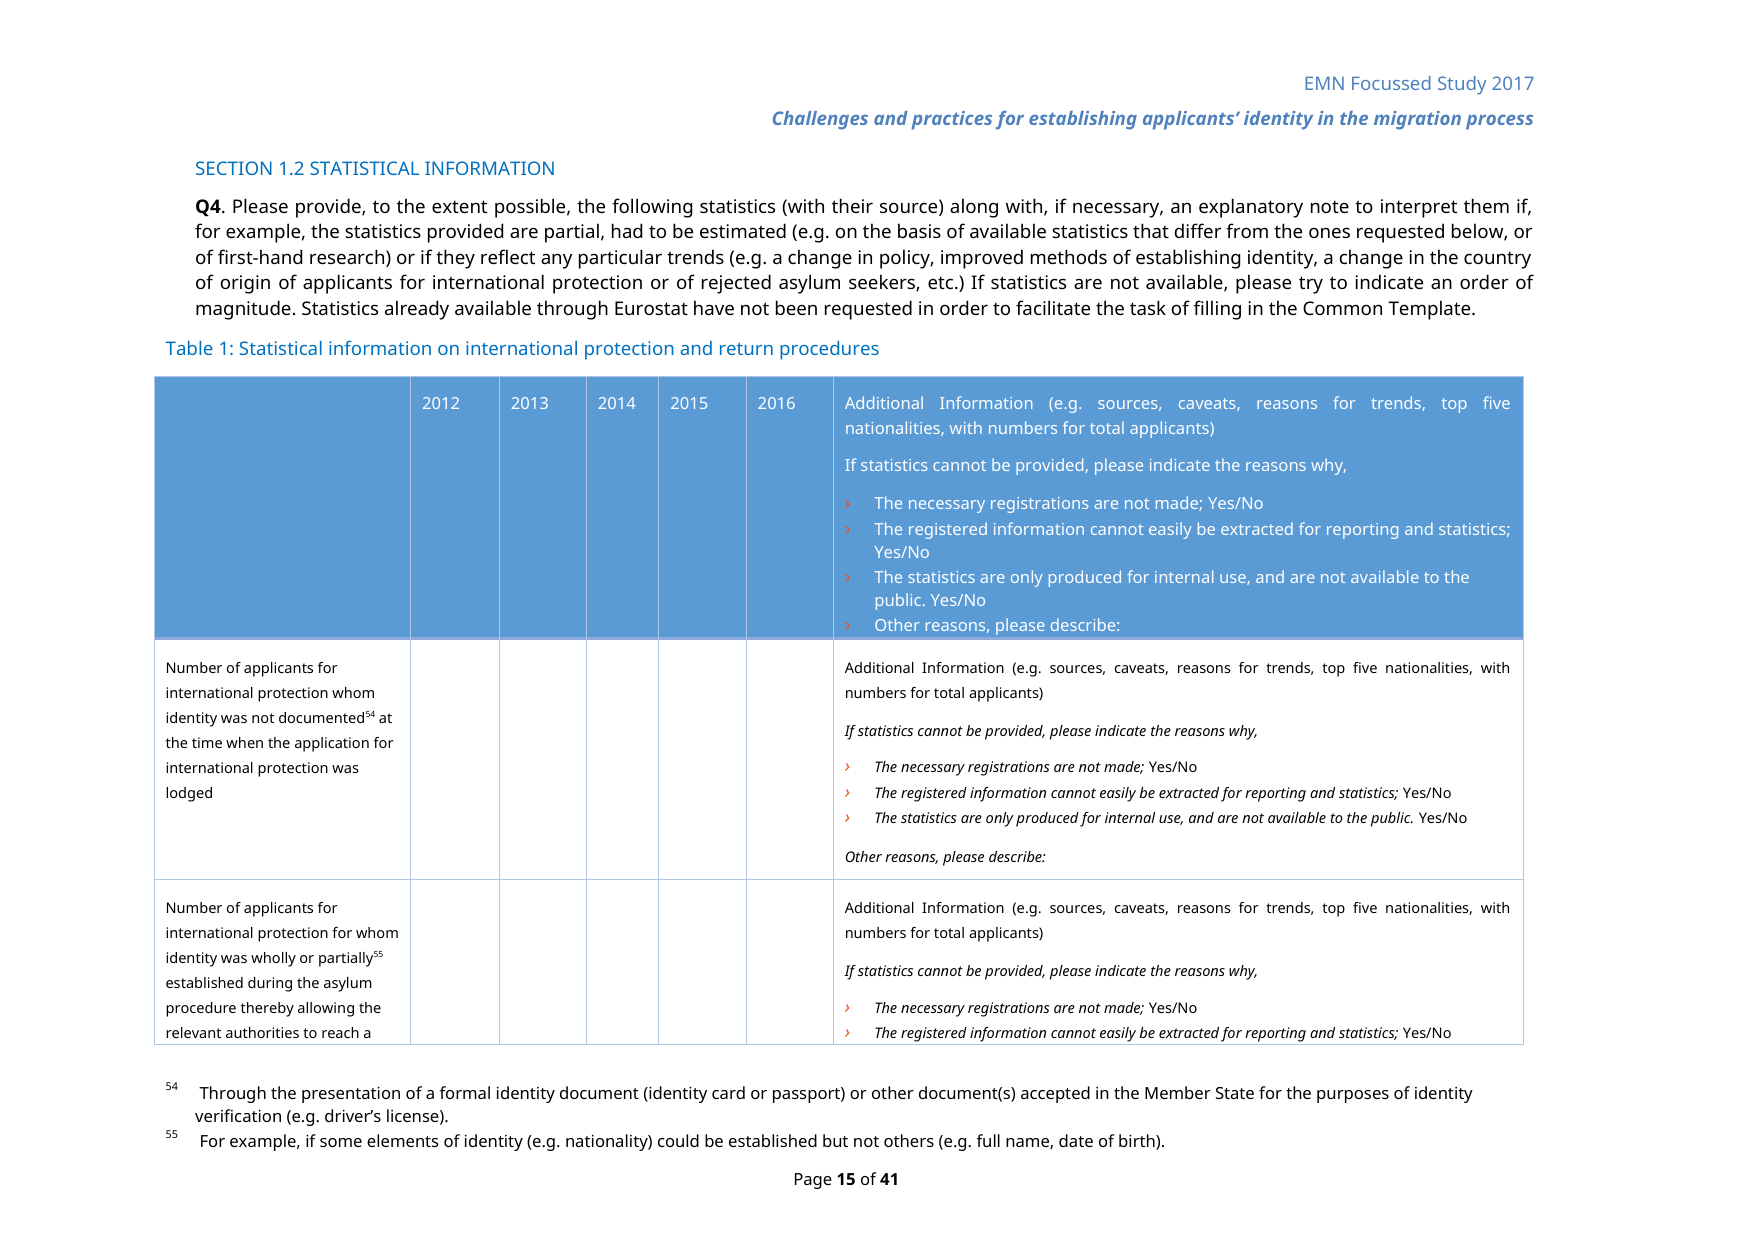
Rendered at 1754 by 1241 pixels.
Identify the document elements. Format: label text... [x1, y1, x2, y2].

table_cell [500, 880, 586, 1044]
table_cell [587, 640, 658, 879]
table_cell [659, 640, 746, 879]
table_cell Number of applicants for international protection whom identity was not documented at the time when the application for international protection was lodged [155, 640, 410, 879]
table_header 2016 [747, 377, 833, 637]
table_cell [747, 640, 833, 879]
table_header Additional Information (e.g. sources, caveats, reasons for trends, top five nationalities, with numbers for total applicants) If statistics cannot be provided, please indicate the reasons why, The necessary registrations are not made; Yes/No The registered information cannot easily be extracted for reporting and statistics; Yes/No The statistics are only produced for internal use, and are not available to the public. Yes/No Other reasons, please describe: [834, 377, 1523, 637]
table_header 2014 [587, 377, 658, 637]
table_cell [659, 880, 746, 1044]
table_cell [411, 640, 499, 879]
table_header [155, 377, 410, 637]
table_header 2015 [659, 377, 746, 637]
table_cell [500, 640, 586, 879]
table_header 2012 [411, 377, 499, 637]
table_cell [155, 880, 410, 1044]
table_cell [834, 880, 1523, 1044]
table_cell [411, 880, 499, 1044]
table_header 2013 [500, 377, 586, 637]
table_cell [587, 880, 658, 1044]
text Section 1.2 Statistical information [195, 155, 1534, 180]
text Q4. Please provide, to the extent possible, the following statistics (with their source) along with, if necessary, an explanatory note to interpret them if, for example, the statistics provided are partial, had to be estimated (e.g. on the basis of available statistics that differ from the ones requested below, or of first-hand research) or if they reflect any particular trends (e.g. a change in policy, improved methods of establishing identity, a change in the country of origin of applicants for international protection or of rejected asylum seekers, etc.) If statistics are not available, please try to indicate an order of magnitude. Statistics already available through Eurostat have not been requested in order to facilitate the task of filling in the Common Template. [195, 193, 1534, 321]
table_cell [747, 880, 833, 1044]
